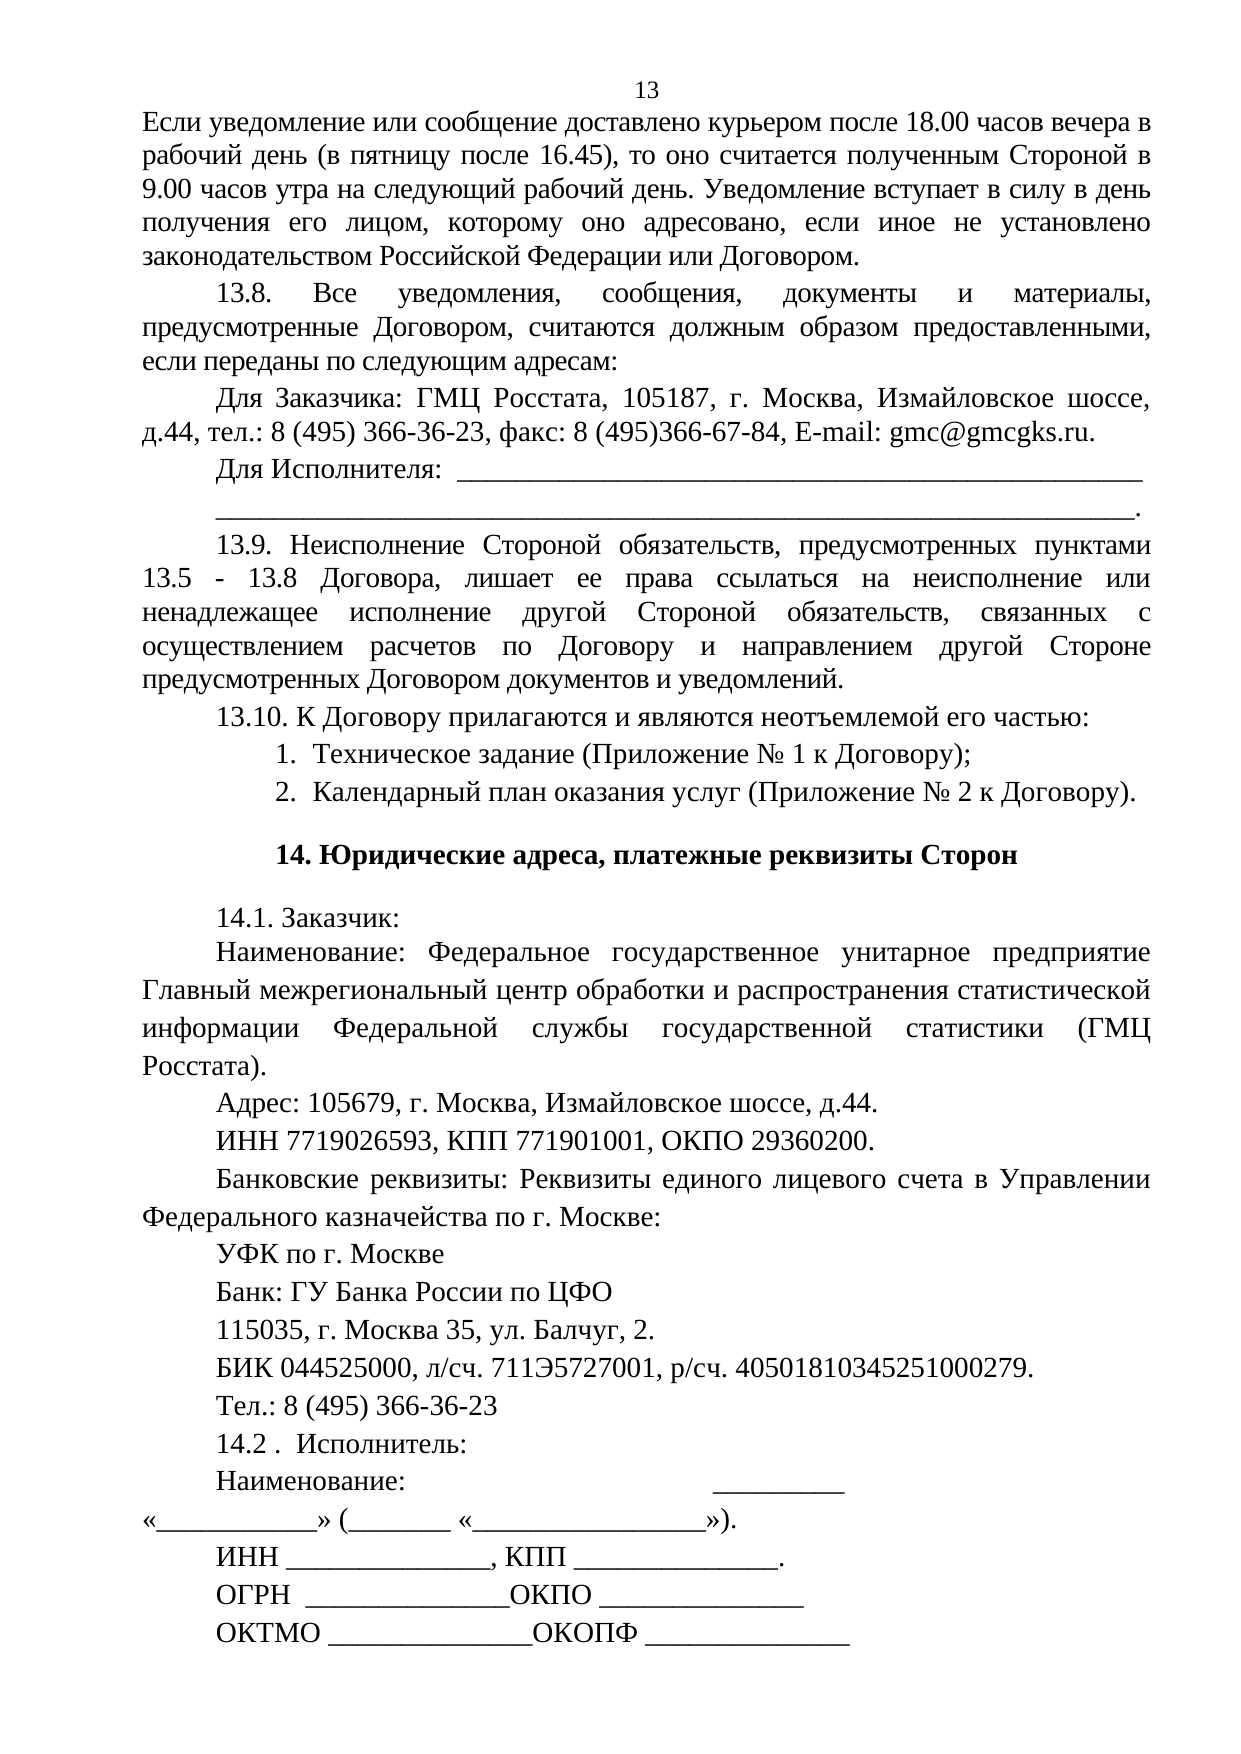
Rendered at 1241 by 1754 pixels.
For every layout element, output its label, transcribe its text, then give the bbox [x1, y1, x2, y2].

text Адрес: 105679, г. Москва, Измайловское шоссе, д.44. [142, 1085, 1152, 1119]
text ИНН ______________, КПП ______________. [142, 1539, 1152, 1573]
text Для Заказчика: ГМЦ Росстата, 105187, г. Москва, Измайловское шоссе, д.44, тел.: 8 (495) 366-36-23, факс: 8 (495)366-67-84, E-mail: gmc@gmcgks.ru. [142, 380, 1152, 447]
list Техническое задание (Приложение № 1 к Договору); [275, 737, 1152, 770]
text 13.10. К Договору прилагаются и являются неотъемлемой его частью: [142, 699, 1152, 732]
text _______________________________________________________________. [142, 489, 1152, 523]
text 14.1. Заказчик: [142, 901, 1152, 934]
text 14.2 . Исполнитель: [142, 1426, 1152, 1459]
list Календарный план оказания услуг (Приложение № 2 к Договору). [275, 774, 1152, 808]
text БИК 044525000, л/сч. 711Э5727001, р/сч. 40501810345251000279. [142, 1350, 1152, 1384]
text ИНН 7719026593, КПП 771901001, ОКПО 29360200. [142, 1123, 1152, 1157]
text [142, 104, 1152, 271]
text Наименование: Федеральное государственное унитарное предприятие Главный межрегиональный центр обработки и распространения статистической информации Федеральной службы государственной статистики (ГМЦ Росстата). [142, 934, 1152, 1081]
text Наименование: _________ «___________» (_______ «________________»). [142, 1463, 1152, 1535]
text УФК по г. Москве [142, 1237, 1152, 1270]
text 115035, г. Москва 35, ул. Балчуг, 2. [142, 1312, 1152, 1346]
text 14. Юридические адреса, платежные реквизиты Сторон [142, 837, 1152, 871]
text Для Исполнителя: _______________________________________________ [142, 452, 1152, 485]
text ОКТМО ______________ОКОПФ ______________ [142, 1615, 1152, 1648]
text 13.8. Все уведомления, сообщения, документы и материалы, предусмотренные Договором, считаются должным образом предоставленными, если переданы по следующим адресам: [142, 276, 1152, 376]
text Банковские реквизиты: Реквизиты единого лицевого счета в Управлении Федерального казначейства по г. Москве: [142, 1161, 1152, 1232]
text Банк: ГУ Банка России по ЦФО [142, 1274, 1152, 1308]
text Тел.: 8 (495) 366-36-23 [142, 1388, 1152, 1421]
text ОГРН ______________ОКПО ______________ [142, 1577, 1152, 1611]
text 13.9. Неисполнение Стороной обязательств, предусмотренных пунктами 13.5 - 13.8 Договора, лишает ее права ссылаться на неисполнение или ненадлежащее исполнение другой Стороной обязательств, связанных с осуществлением расчетов по Договору и направлением другой Стороне предусмотренных Договором документов и уведомлений. [142, 527, 1152, 695]
